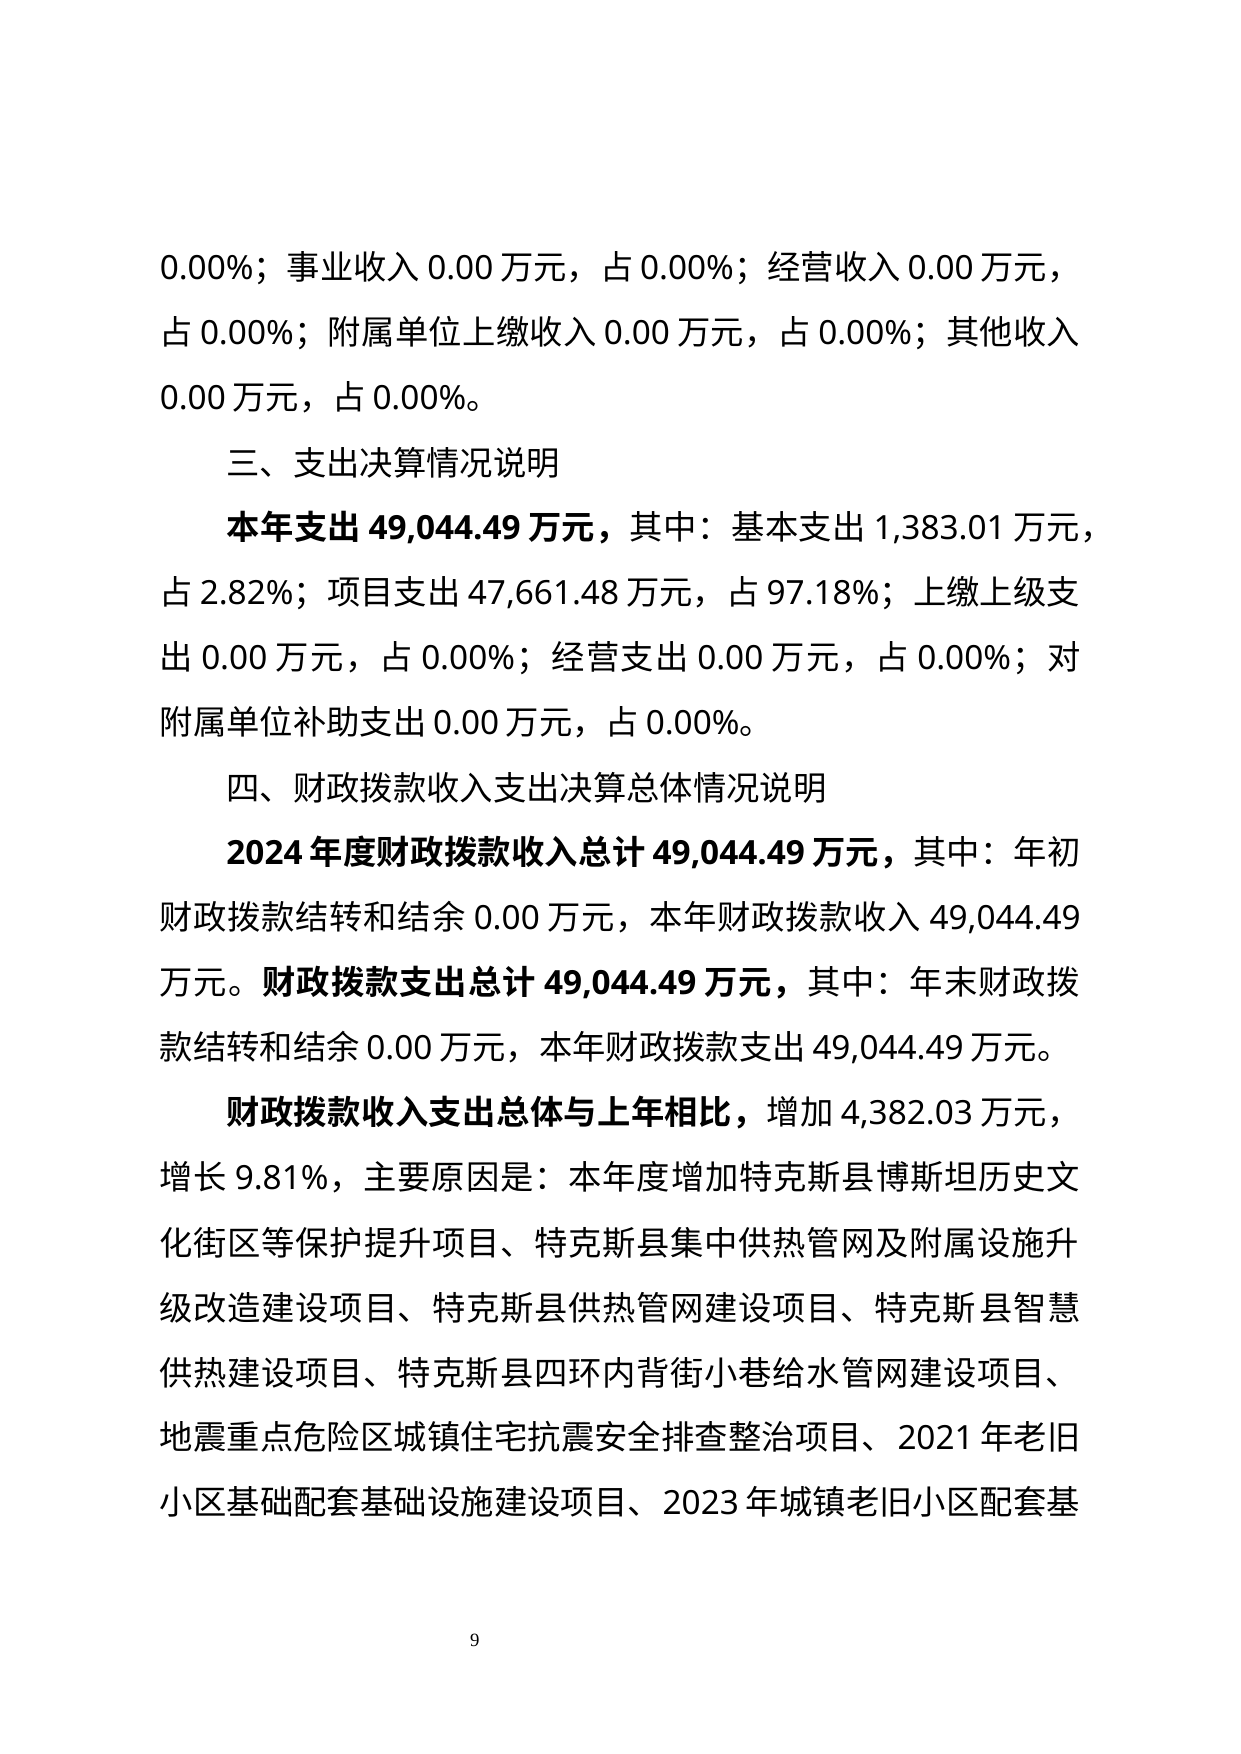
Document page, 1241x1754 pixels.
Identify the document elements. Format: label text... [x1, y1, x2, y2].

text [159, 1078, 1081, 1533]
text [159, 233, 1081, 428]
text 2024年度财政拨款收入总计49,044.49万元，其中：年初财政拨款结转和结余0.00万元，本年财政拨款收入49,044.49万元。财政拨款支出总计49,044.49万元，其中：年末财政拨款结转和结余0.00万元，本年财政拨款支出49,044.49万元。 [159, 818, 1081, 1078]
text 四、财政拨款收入支出决算总体情况说明 [159, 753, 1081, 818]
text 本年支出49,044.49万元，其中：基本支出1,383.01万元，占2.82%；项目支出47,661.48万元，占97.18%；上缴上级支出0.00万元，占0.00%；经营支出0.00万元，占0.00%；对附属单位补助支出0.00万元，占0.00%。 [159, 493, 1081, 753]
text 三、支出决算情况说明 [159, 428, 1081, 493]
